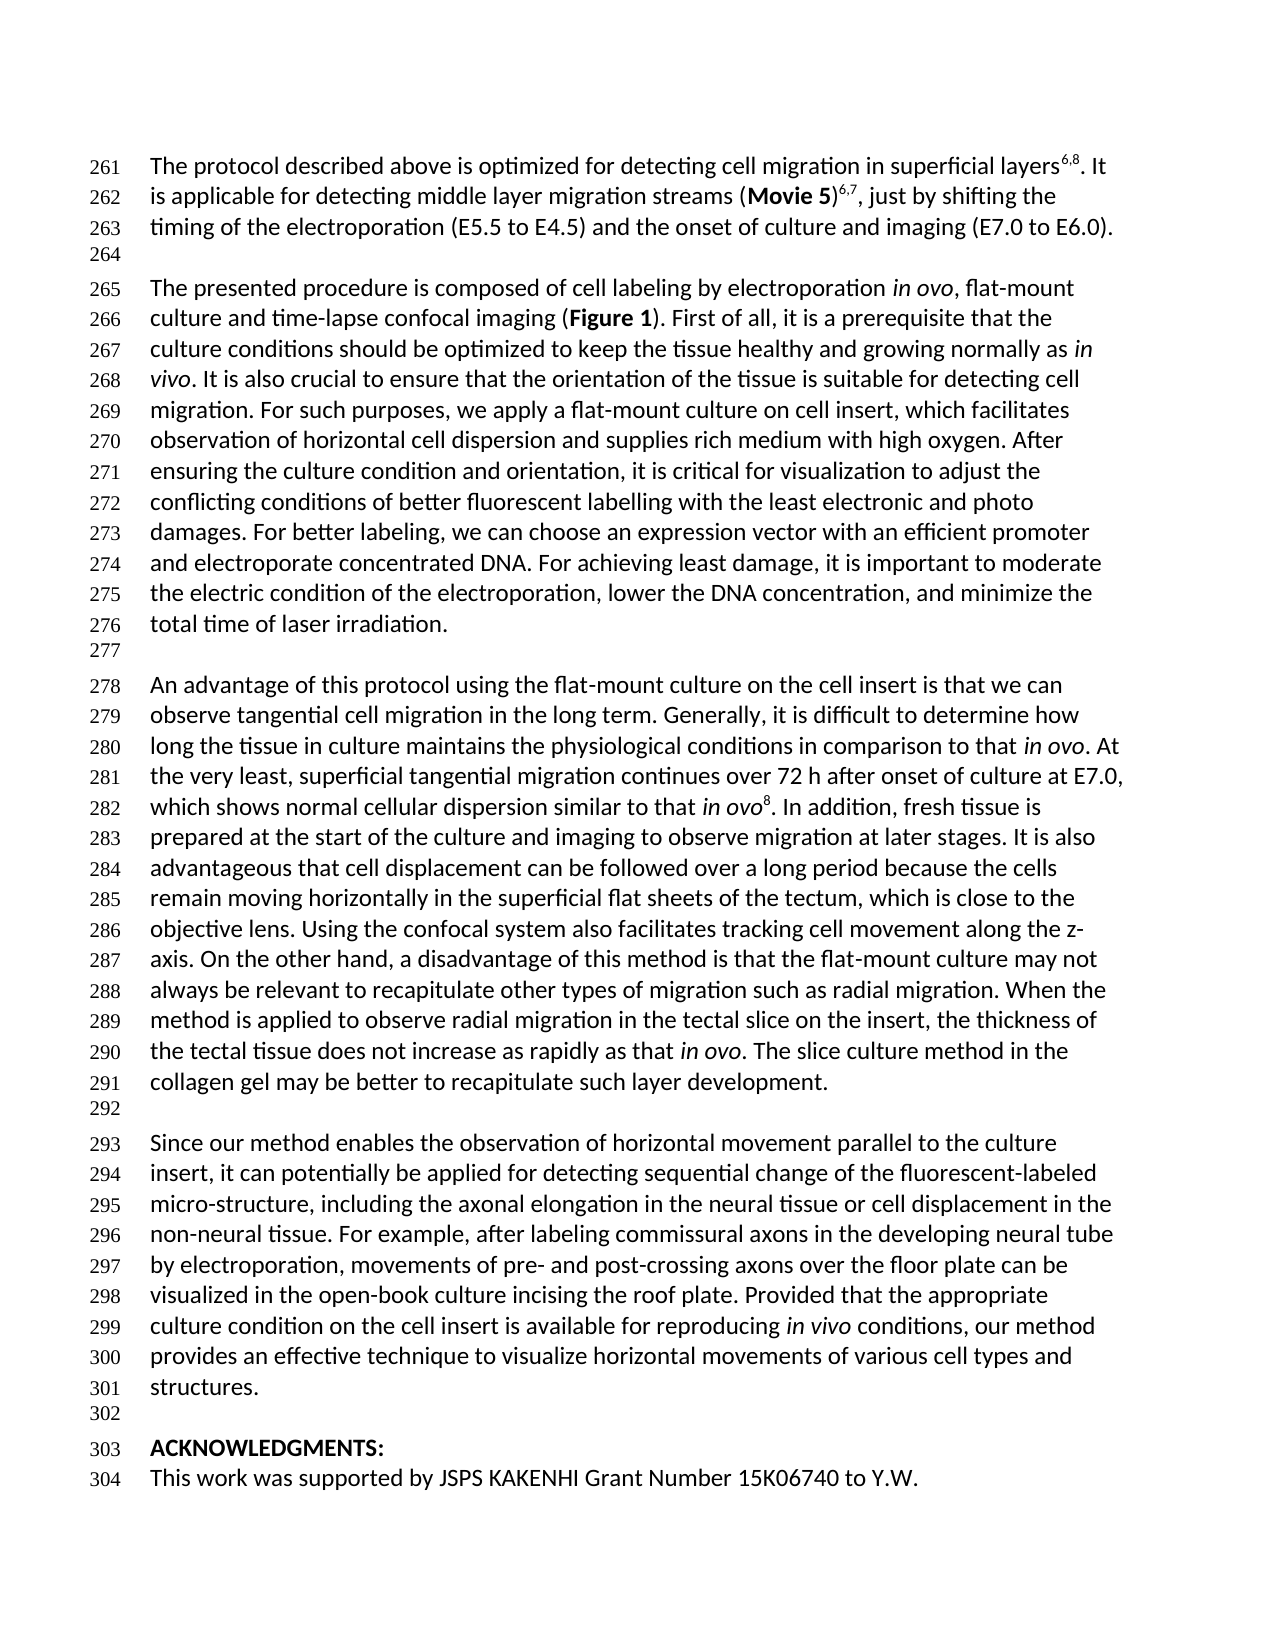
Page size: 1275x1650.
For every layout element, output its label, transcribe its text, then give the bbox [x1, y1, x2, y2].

text An advantage of this protocol using the flat-mount culture on the cell insert is that we can observe tangential cell migration in the long term. Generally, it is difficult to determine how long the tissue in culture maintains the physiological conditions in comparison to that in ovo. At the very least, superficial tangential migration continues over 72 h after onset of culture at E7.0, which shows normal cellular dispersion similar to that in ovo8. In addition, fresh tissue is prepared at the start of the culture and imaging to observe migration at later stages. It is also advantageous that cell displacement can be followed over a long period because the cells remain moving horizontally in the superficial flat sheets of the tectum, which is close to the objective lens. Using the confocal system also facilitates tracking cell movement along the z-axis. On the other hand, a disadvantage of this method is that the flat-mount culture may not always be relevant to recapitulate other types of migration such as radial migration. When the method is applied to observe radial migration in the tectal slice on the insert, the thickness of the tectal tissue does not increase as rapidly as that in ovo. The slice culture method in the collagen gel may be better to recapitulate such layer development. [150, 669, 1125, 1096]
text ACKNOWLEDGMENTS: [150, 1432, 1125, 1462]
text This work was supported by JSPS KAKENHI Grant Number 15K06740 to Y.W. [150, 1462, 1125, 1493]
text The presented procedure is composed of cell labeling by electroporation in ovo, flat-mount culture and time-lapse confocal imaging (Figure 1). First of all, it is a prerequisite that the culture conditions should be optimized to keep the tissue healthy and growing normally as in vivo. It is also crucial to ensure that the orientation of the tissue is suitable for detecting cell migration. For such purposes, we apply a flat-mount culture on cell insert, which facilitates observation of horizontal cell dispersion and supplies rich medium with high oxygen. After ensuring the culture condition and orientation, it is critical for visualization to adjust the conflicting conditions of better fluorescent labelling with the least electronic and photo damages. For better labeling, we can choose an expression vector with an efficient promoter and electroporate concentrated DNA. For achieving least damage, it is important to moderate the electric condition of the electroporation, lower the DNA concentration, and minimize the total time of laser irradiation. [150, 272, 1125, 638]
text Since our method enables the observation of horizontal movement parallel to the culture insert, it can potentially be applied for detecting sequential change of the fluorescent-labeled micro-structure, including the axonal elongation in the neural tissue or cell displacement in the non-neural tissue. For example, after labeling commissural axons in the developing neural tube by electroporation, movements of pre- and post-crossing axons over the floor plate can be visualized in the open-book culture incising the roof plate. Provided that the appropriate culture condition on the cell insert is available for reproducing in vivo conditions, our method provides an effective technique to visualize horizontal movements of various cell types and structures. [150, 1127, 1125, 1401]
text The protocol described above is optimized for detecting cell migration in superficial layers6,8. It is applicable for detecting middle layer migration streams (Movie 5)6,7, just by shifting the timing of the electroporation (E5.5 to E4.5) and the onset of culture and imaging (E7.0 to E6.0). [150, 150, 1125, 242]
